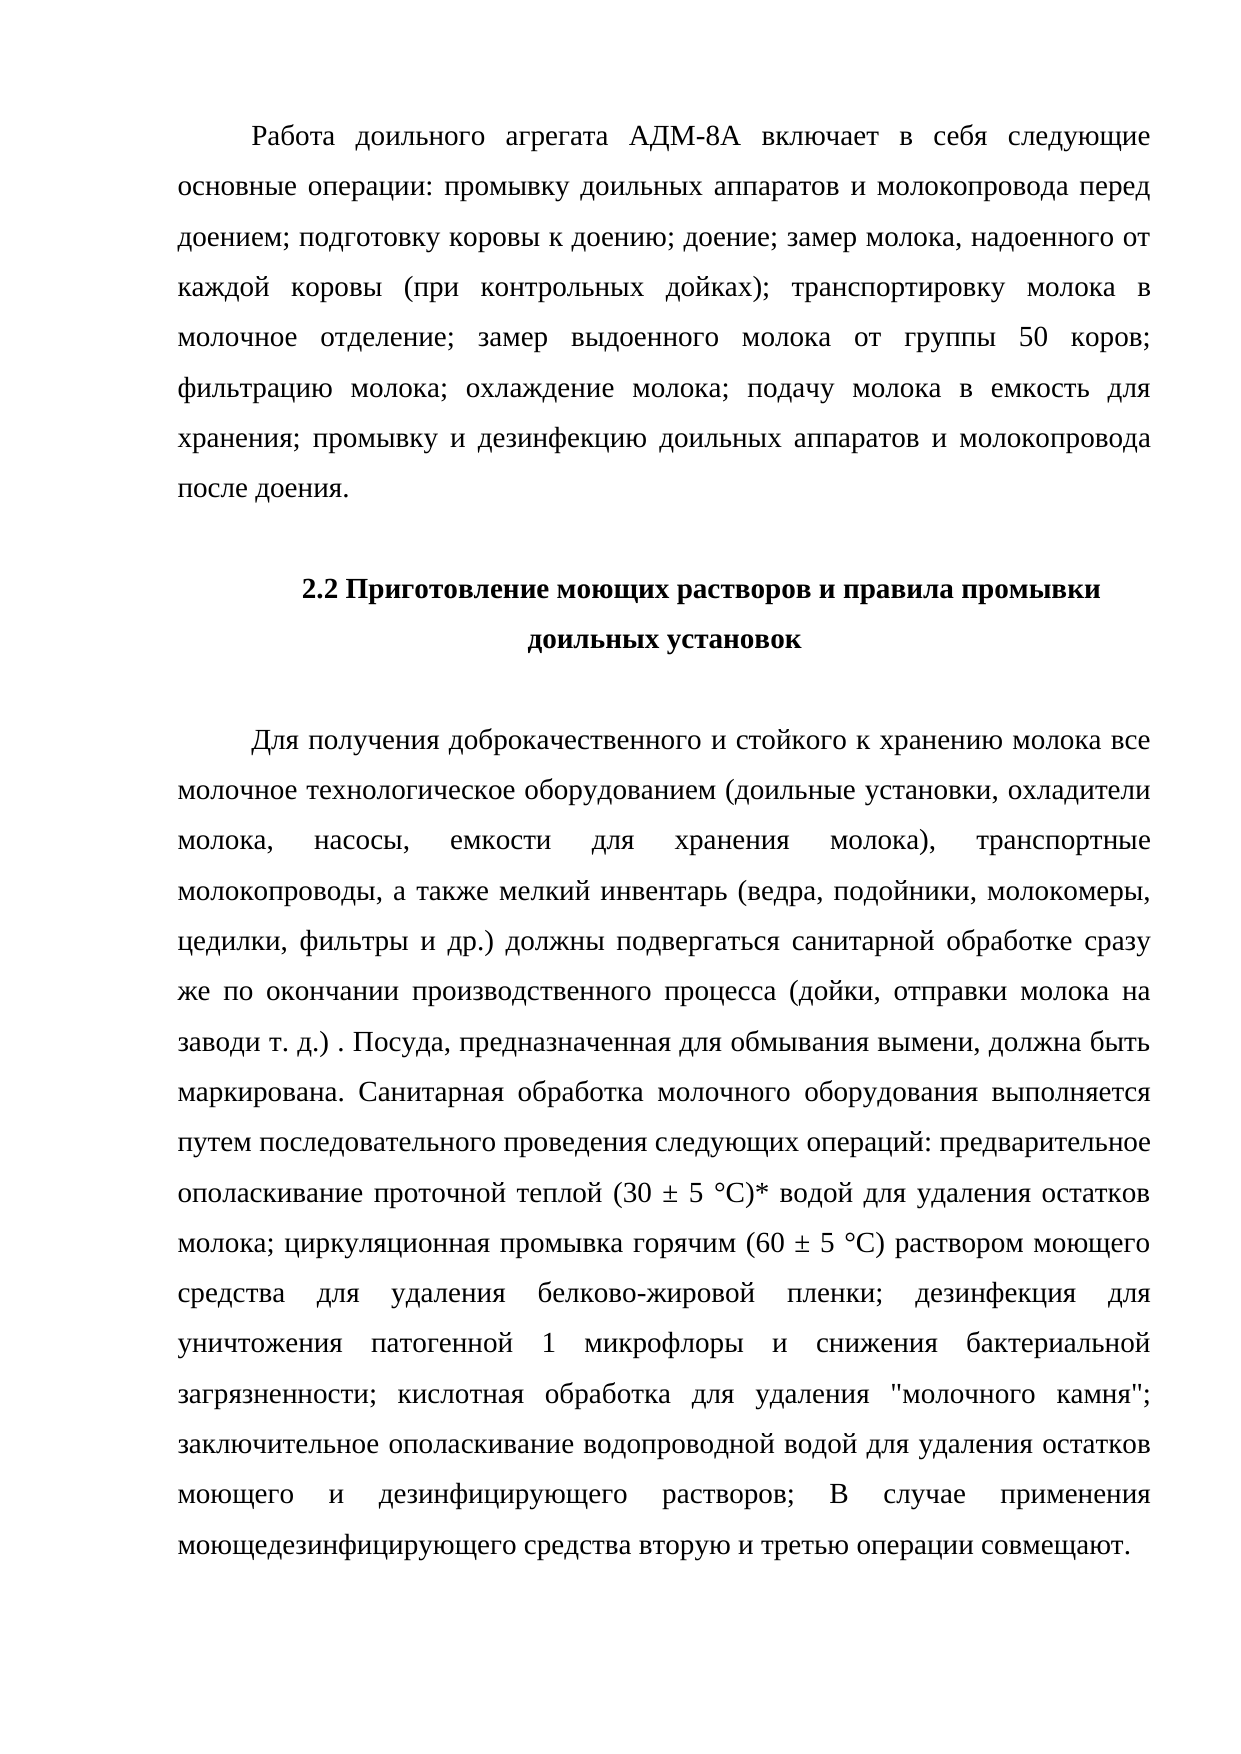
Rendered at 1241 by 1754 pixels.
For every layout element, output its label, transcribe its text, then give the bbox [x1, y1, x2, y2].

text 2.2 Приготовление моющих растворов и правила промывки доильных установок [177, 571, 1152, 655]
text Для получения доброкачественного и стойкого к хранению молока все молочное технологическое оборудованием (доильные установки, охладители молока, насосы, емкости для хранения молока), транспортные молокопроводы, а также мелкий инвентарь (ведра, подойники, молокомеры, цедилки, фильтры и др.) должны подвергаться санитарной обработке сразу же по окончании производственного процесса (дойки, отправки молока на заводи т. д.) . Посуда, предназначенная для обмывания вымени, должна быть маркирована. Санитарная обработка молочного оборудования выполняется путем последовательного проведения следующих операций: предварительное ополаскивание проточной теплой (30 ± 5 °С)* водой для удаления остатков молока; циркуляционная промывка горячим (60 ± 5 °С) раствором моющего средства для удаления белково-жировой пленки; дезинфекция для уничтожения патогенной 1 микрофлоры и снижения бактериальной загрязненности; кислотная обработка для удаления "молочного камня"; заключительное ополаскивание водопроводной водой для удаления остатков моющего и дезинфицирующего растворов; В случае применения моющедезинфицирующего средства вторую и третью операции совмещают. [177, 722, 1152, 1560]
text Работа доильного агрегата АДМ-8А включает в себя следующие основные операции: промывку доильных аппаратов и молокопровода перед доением; подготовку коровы к доению; доение; замер молока, надоенного от каждой коровы (при контрольных дойках); транспортировку молока в молочное отделение; замер выдоенного молока от группы 50 коров; фильтрацию молока; охлаждение молока; подачу молока в емкость для хранения; промывку и дезинфекцию доильных аппаратов и молокопровода после доения. [177, 118, 1152, 504]
